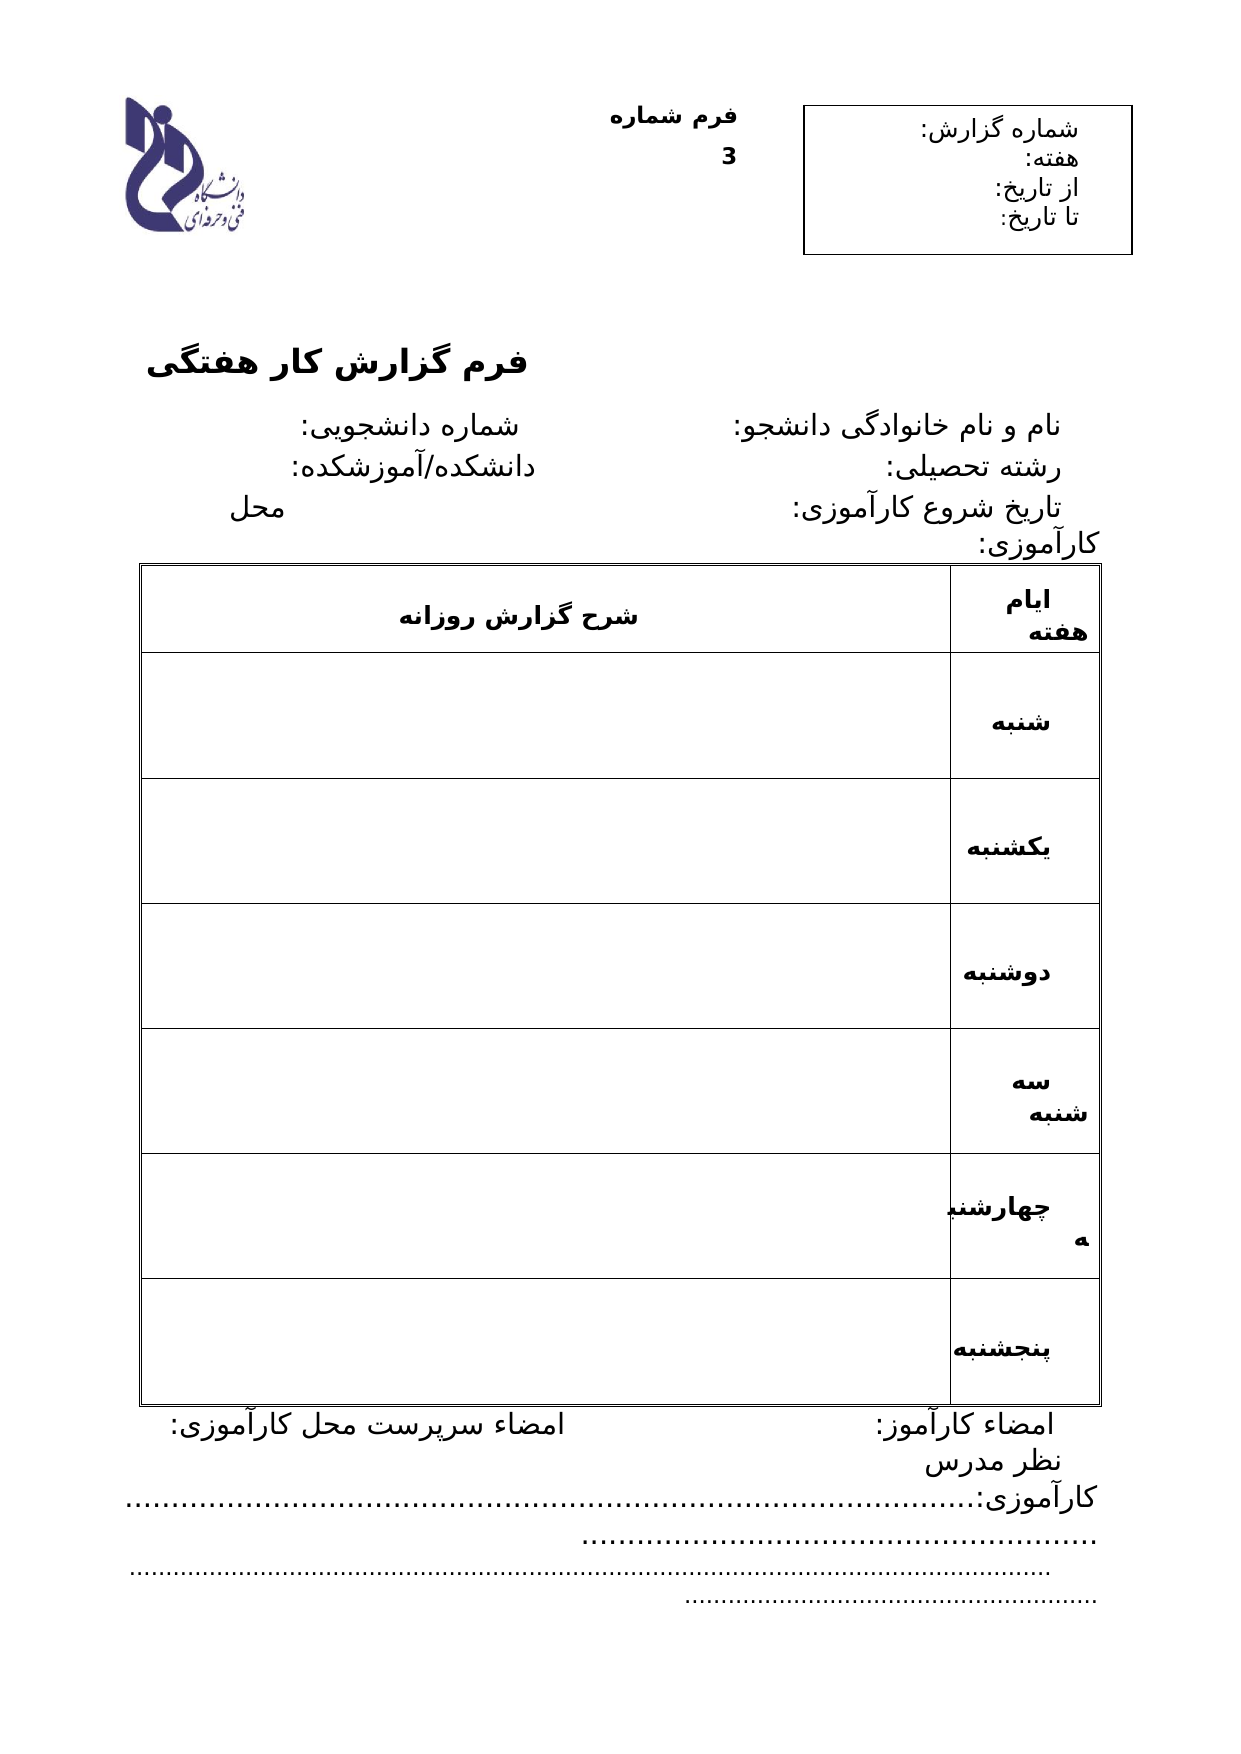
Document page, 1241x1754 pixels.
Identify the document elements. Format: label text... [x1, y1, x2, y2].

table_cell [142, 1029, 950, 1153]
table_cell یکشنبه [951, 779, 1099, 902]
text ........................................................................................................................................................................................ [122, 1554, 1099, 1609]
table_cell [142, 653, 950, 777]
table_cell سه شنبه [951, 1029, 1099, 1153]
text نظر مدرس کارآموزی:.................................................................................................................................................... [122, 1444, 1099, 1551]
text تاریخ شروع کارآموزی: محل کارآموزی: [122, 490, 1099, 561]
table_cell دوشنبه [951, 904, 1099, 1027]
picture [118, 95, 247, 236]
table_cell پنجشنبه [951, 1279, 1099, 1404]
table_cell شنبه [951, 653, 1099, 777]
table_cell [142, 904, 950, 1027]
table_cell [142, 1154, 950, 1278]
text رشته تحصیلی: دانشکده/آموزشکده: [122, 450, 1099, 484]
text نام و نام خانوادگی دانشجو: شماره دانشجویی: [122, 409, 1099, 443]
table_header ایام هفته [951, 566, 1099, 652]
table_header شماره گزارش: هفته: از تاریخ: تا تاریخ: [805, 106, 1131, 254]
table_cell [142, 1279, 950, 1404]
table_header شرح گزارش روزانه [142, 566, 950, 652]
text امضاء کارآموز: امضاء سرپرست محل کارآموزی: [122, 1407, 1099, 1441]
table_cell [142, 779, 950, 902]
table_cell چهارشنبه [951, 1154, 1099, 1278]
subtitle فرم گزارش کار هفتگی [122, 342, 1099, 381]
